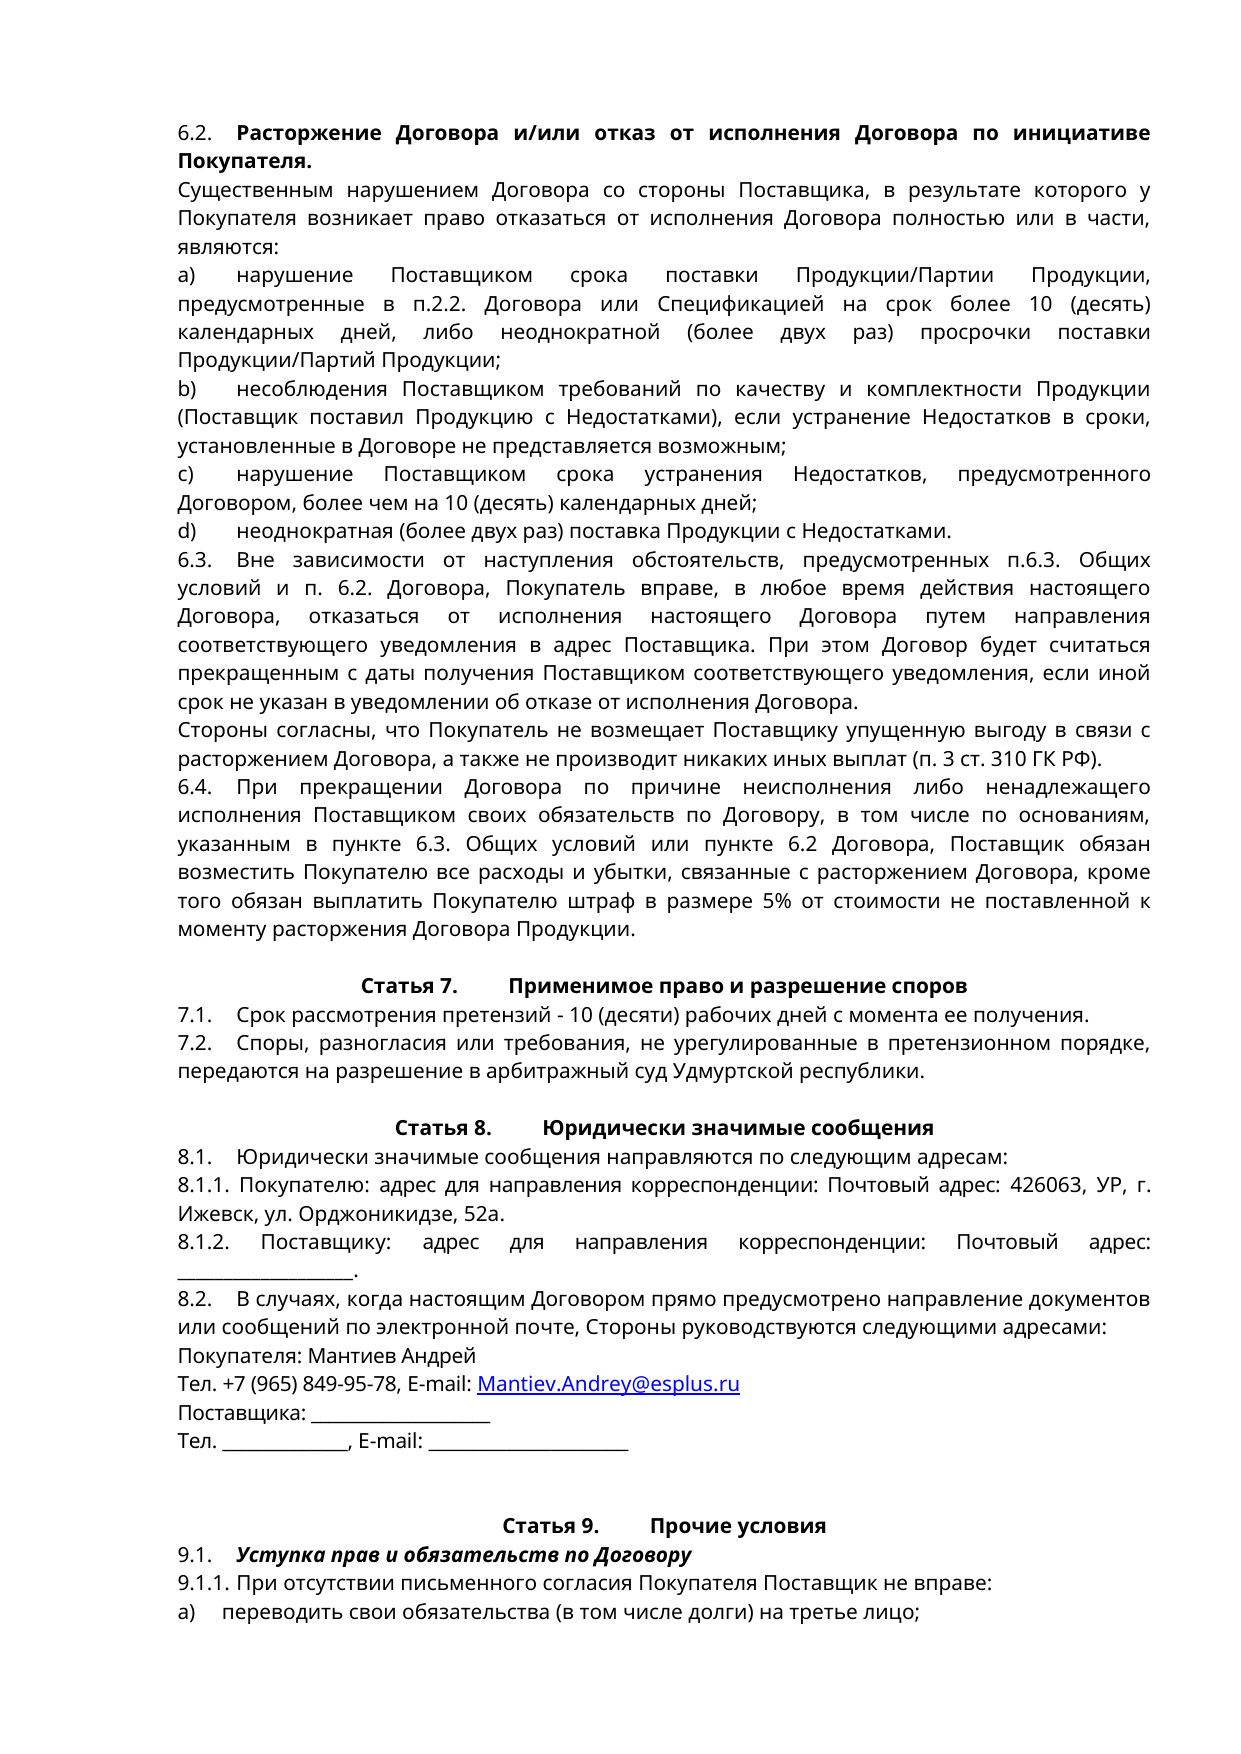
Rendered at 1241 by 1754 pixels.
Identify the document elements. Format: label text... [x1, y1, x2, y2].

text Поставщика: ____________________ [177, 1398, 1152, 1426]
list Существенным нарушением Договора со стороны Поставщика, в результате которого у Покупателя возникает право отказаться от исполнения Договора полностью или в части, являются: [177, 175, 1152, 260]
list Срок рассмотрения претензий - 10 (десяти) рабочих дней с момента ее получения. [177, 1000, 1152, 1028]
list Применимое право и разрешение споров [177, 971, 1152, 1000]
list При отсутствии письменного согласия Покупателя Поставщик не вправе: [177, 1568, 1152, 1597]
list Прочие условия [177, 1512, 1152, 1540]
list нарушение Поставщиком срока устранения Недостатков, предусмотренного Договором, более чем на 10 (десять) календарных дней; [177, 459, 1152, 516]
list Стороны согласны, что Покупатель не возмещает Поставщику упущенную выгоду в связи с расторжением Договора, а также не производит никаких иных выплат (п. 3 ст. 310 ГК РФ). [177, 715, 1152, 772]
text Покупателя: Мантиев Андрей [177, 1341, 1152, 1369]
list неоднократная (более двух раз) поставка Продукции с Недостатками. [177, 516, 1152, 545]
list несоблюдения Поставщиком требований по качеству и комплектности Продукции (Поставщик поставил Продукцию с Недостатками), если устранение Недостатков в сроки, установленные в Договоре не представляется возможным; [177, 374, 1152, 459]
list переводить свои обязательства (в том числе долги) на третье лицо; [177, 1597, 1152, 1625]
list Вне зависимости от наступления обстоятельств, предусмотренных п.6.3. Общих условий и п. 6.2. Договора, Покупатель вправе, в любое время действия настоящего Договора, отказаться от исполнения настоящего Договора путем направления соответствующего уведомления в адрес Поставщика. При этом Договор будет считаться прекращенным с даты получения Поставщиком соответствующего уведомления, если иной срок не указан в уведомлении об отказе от исполнения Договора. [177, 545, 1152, 715]
text Тел. ______________, E-mail: __________________ [177, 1426, 1152, 1455]
list При прекращении Договора по причине неисполнения либо ненадлежащего исполнения Поставщиком своих обязательств по Договору, в том числе по основаниям, указанным в пункте 6.3. Общих условий или пункте 6.2 Договора, Поставщик обязан возместить Покупателю все расходы и убытки, связанные с расторжением Договора, кроме того обязан выплатить Покупателю штраф в размере 5% от стоимости не поставленной к моменту расторжения Договора Продукции. [177, 772, 1152, 943]
list Расторжение Договора и/или отказ от исполнения Договора по инициативе Покупателя. [177, 118, 1152, 175]
text Тел. +7 (965) 849-95-78, E-mail: Mantiev.Andrey@esplus.ru [177, 1369, 1152, 1398]
list Уступка прав и обязательств по Договору [177, 1540, 1152, 1568]
list Юридически значимые сообщения направляются по следующим адресам: [177, 1142, 1152, 1170]
list нарушение Поставщиком срока поставки Продукции/Партии Продукции, предусмотренные в п.2.2. Договора или Спецификацией на срок более 10 (десять) календарных дней, либо неоднократной (более двух раз) просрочки поставки Продукции/Партий Продукции; [177, 260, 1152, 374]
text 8.1.1. Покупателю: адрес для направления корреспонденции: Почтовый адрес: 426063, УР, г. Ижевск, ул. Орджоникидзе, 52а. [177, 1170, 1152, 1227]
list В случаях, когда настоящим Договором прямо предусмотрено направление документов или сообщений по электронной почте, Стороны руководствуются следующими адресами: [177, 1284, 1152, 1341]
list Юридически значимые сообщения [177, 1113, 1152, 1142]
text 8.1.2. Поставщику: адрес для направления корреспонденции: Почтовый адрес: ___________________. [177, 1227, 1152, 1284]
list Споры, разногласия или требования, не урегулированные в претензионном порядке, передаются на разрешение в арбитражный суд Удмуртской республики. [177, 1028, 1152, 1085]
